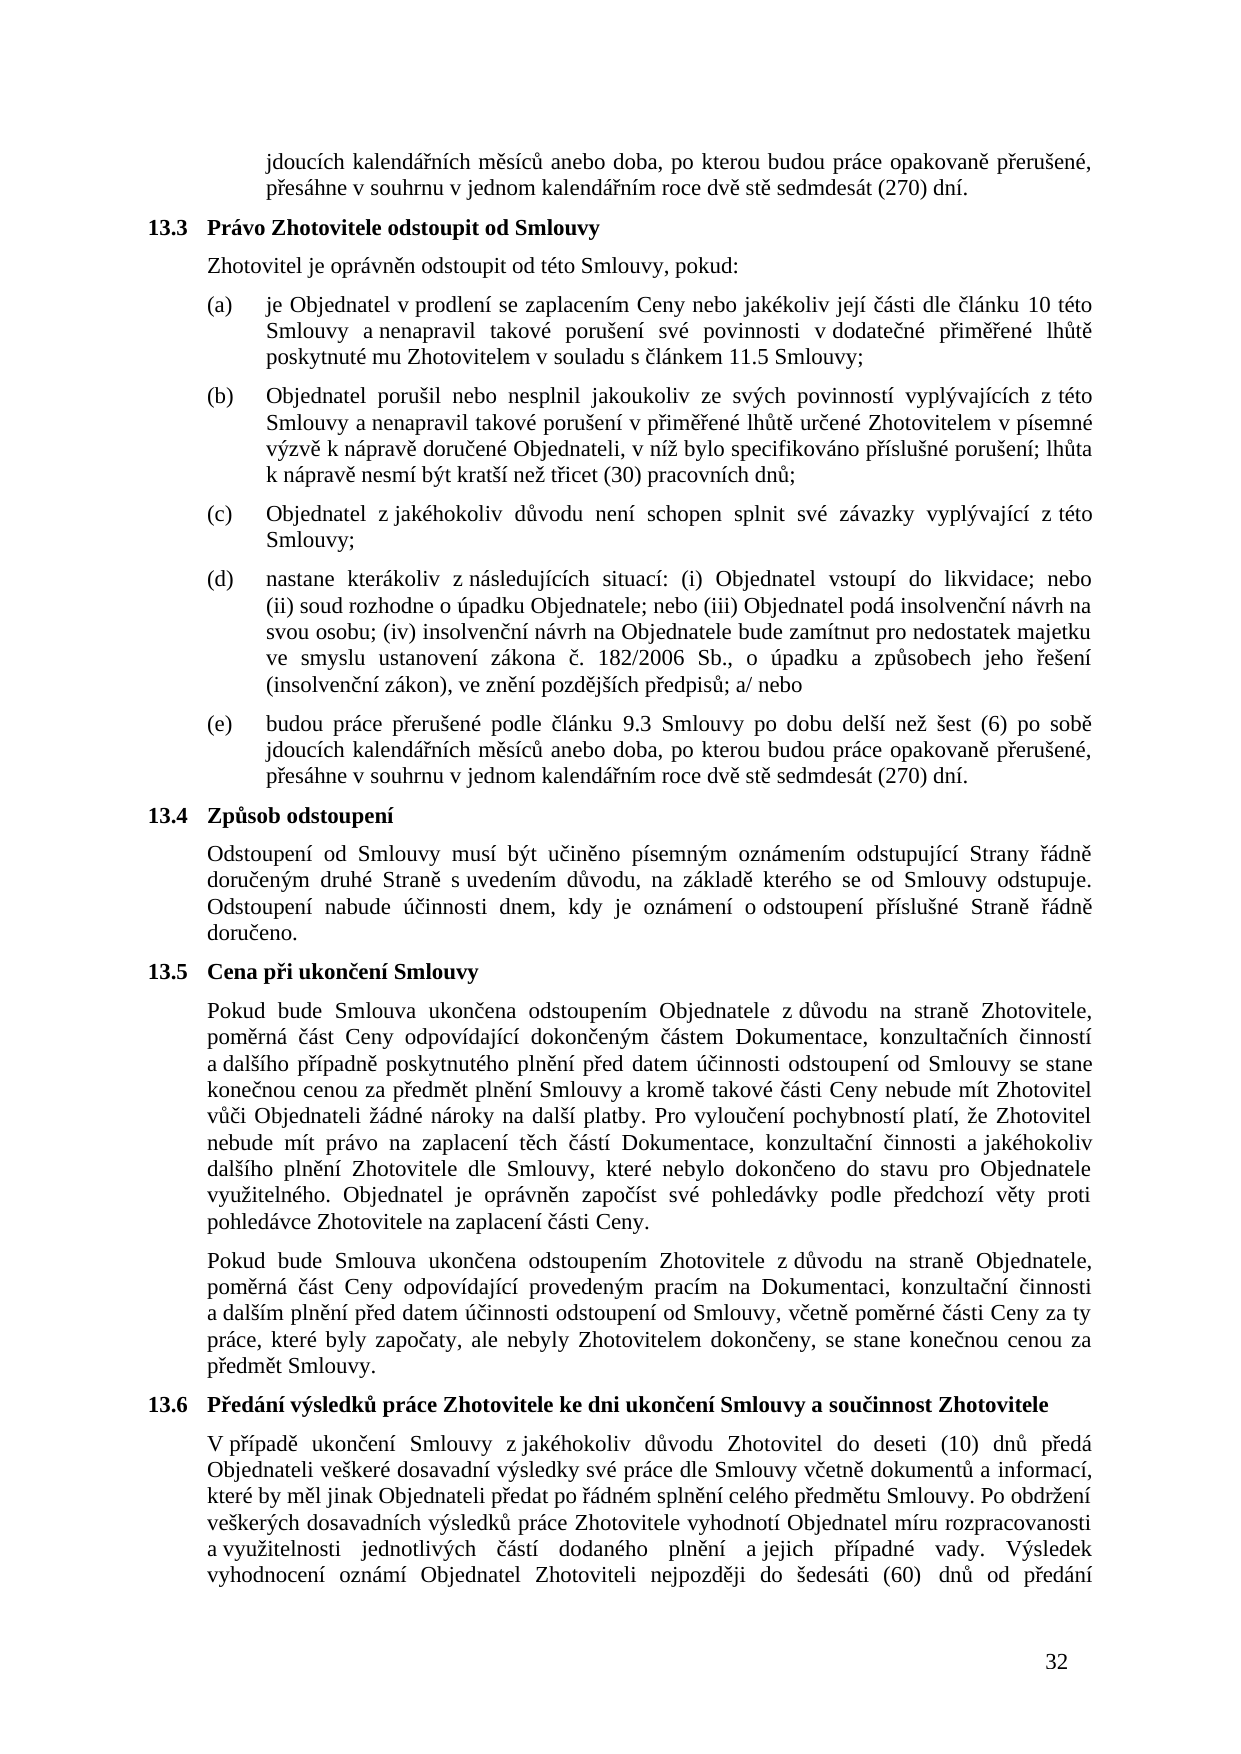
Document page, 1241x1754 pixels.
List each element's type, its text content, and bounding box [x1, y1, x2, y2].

subtitle Právo Zhotovitele odstoupit od Smlouvy [148, 213, 1092, 240]
subtitle Způsob odstoupení [148, 802, 1092, 828]
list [207, 148, 1092, 200]
text Odstoupení od Smlouvy musí být učiněno písemným oznámením odstupující Strany řádně doručeným druhé Straně s uvedením důvodu, na základě kterého se od Smlouvy odstupuje. Odstoupení nabude účinnosti dnem, kdy je oznámení o odstoupení příslušné Straně řádně doručeno. [207, 840, 1092, 946]
list nastane kterákoliv z následujících situací: (i) Objednatel vstoupí do likvidace; nebo (ii) soud rozhodne o úpadku Objednatele; nebo (iii) Objednatel podá insolvenční návrh na svou osobu; (iv) insolvenční návrh na Objednatele bude zamítnut pro nedostatek majetku ve smyslu ustanovení zákona č. 182/2006 Sb., o úpadku a způsobech jeho řešení (insolvenční zákon), ve znění pozdějších předpisů; a/ nebo [207, 565, 1092, 697]
text Pokud bude Smlouva ukončena odstoupením Objednatele z důvodu na straně Zhotovitele, poměrná část Ceny odpovídající dokončeným částem Dokumentace, konzultačních činností a dalšího případně poskytnutého plnění před datem účinnosti odstoupení od Smlouvy se stane konečnou cenou za předmět plnění Smlouvy a kromě takové části Ceny nebude mít Zhotovitel vůči Objednateli žádné nároky na další platby. Pro vyloučení pochybností platí, že Zhotovitel nebude mít právo na zaplacení těch částí Dokumentace, konzultační činnosti a jakéhokoliv dalšího plnění Zhotovitele dle Smlouvy, které nebylo dokončeno do stavu pro Objednatele využitelného. Objednatel je oprávněn započíst své pohledávky podle předchozí věty proti pohledávce Zhotovitele na zaplacení části Ceny. [207, 997, 1092, 1234]
text Pokud bude Smlouva ukončena odstoupením Zhotovitele z důvodu na straně Objednatele, poměrná část Ceny odpovídající provedeným pracím na Dokumentaci, konzultační činnosti a dalším plnění před datem účinnosti odstoupení od Smlouvy, včetně poměrné části Ceny za ty práce, které byly započaty, ale nebyly Zhotovitelem dokončeny, se stane konečnou cenou za předmět Smlouvy. [207, 1247, 1092, 1378]
text Zhotovitel je oprávněn odstoupit od této Smlouvy, pokud: [207, 252, 1092, 278]
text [207, 1430, 1092, 1588]
list Objednatel porušil nebo nesplnil jakoukoliv ze svých povinností vyplývajících z této Smlouvy a nenapravil takové porušení v přiměřené lhůtě určené Zhotovitelem v písemné výzvě k nápravě doručené Objednateli, v níž bylo specifikováno příslušné porušení; lhůta k nápravě nesmí být kratší než třicet (30) pracovních dnů; [207, 382, 1092, 488]
list je Objednatel v prodlení se zaplacením Ceny nebo jakékoliv její části dle článku 10 této Smlouvy a nenapravil takové porušení své povinnosti v dodatečné přiměřené lhůtě poskytnuté mu Zhotovitelem v souladu s článkem 11.5 Smlouvy; [207, 291, 1092, 370]
subtitle Cena při ukončení Smlouvy [148, 958, 1092, 985]
subtitle Předání výsledků práce Zhotovitele ke dni ukončení Smlouvy a součinnost Zhotovitele [148, 1392, 1092, 1418]
list Objednatel z jakéhokoliv důvodu není schopen splnit své závazky vyplývající z této Smlouvy; [207, 500, 1092, 553]
